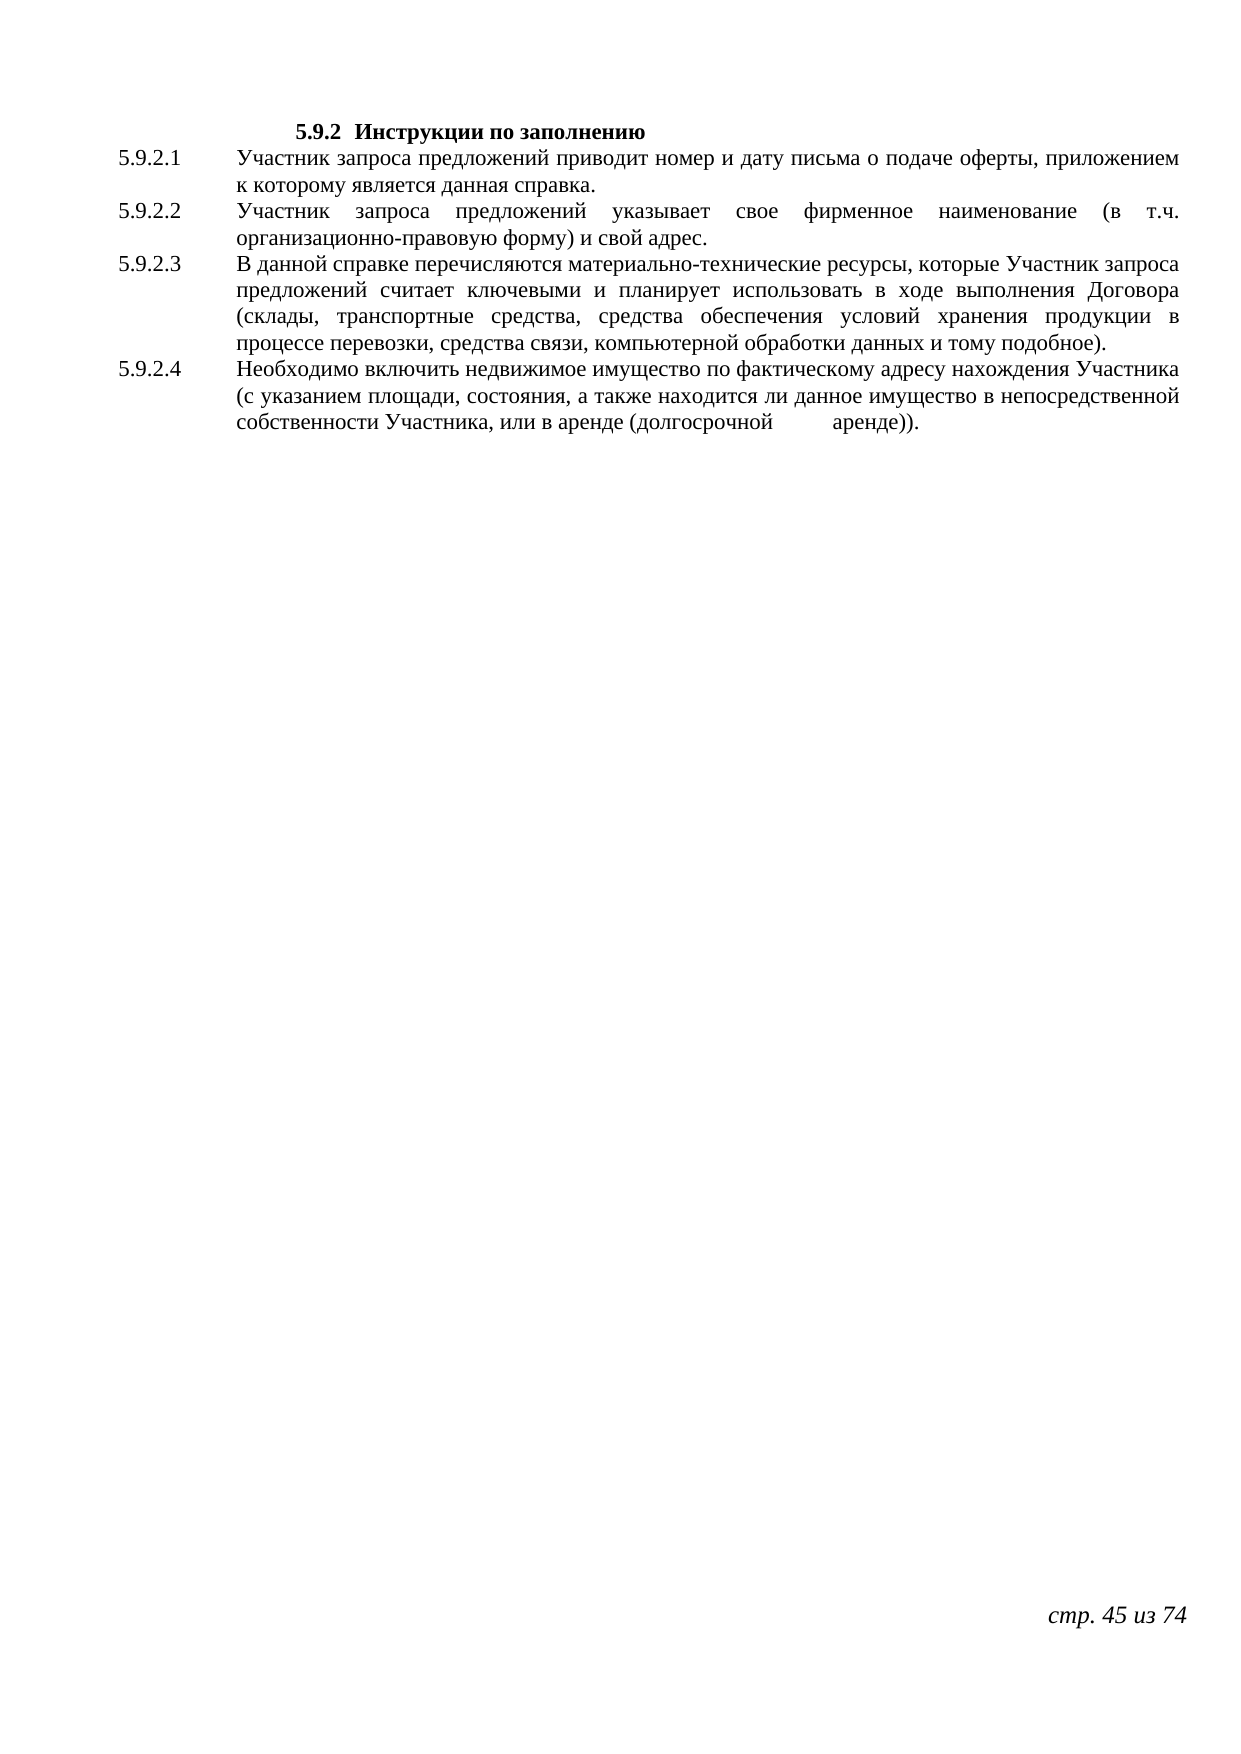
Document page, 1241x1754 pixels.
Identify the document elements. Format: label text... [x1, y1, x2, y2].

text Инструкции по заполнению [236, 118, 1181, 144]
text Необходимо включить недвижимое имущество по фактическому адресу нахождения Участника (с указанием площади, состояния, а также находится ли данное имущество в непосредственной собственности Участника, или в аренде (долгосрочной аренде)). [118, 355, 1181, 434]
text Участник запроса предложений указывает свое фирменное наименование (в т.ч. организационно-правовую форму) и свой адрес. [118, 197, 1181, 250]
text Участник запроса предложений приводит номер и дату письма о подаче оферты, приложением к которому является данная справка. [118, 144, 1181, 197]
text В данной справке перечисляются материально-технические ресурсы, которые Участник запроса предложений считает ключевыми и планирует использовать в ходе выполнения Договора (склады, транспортные средства, средства обеспечения условий хранения продукции в процессе перевозки, средства связи, компьютерной обработки данных и тому подобное). [118, 250, 1181, 355]
